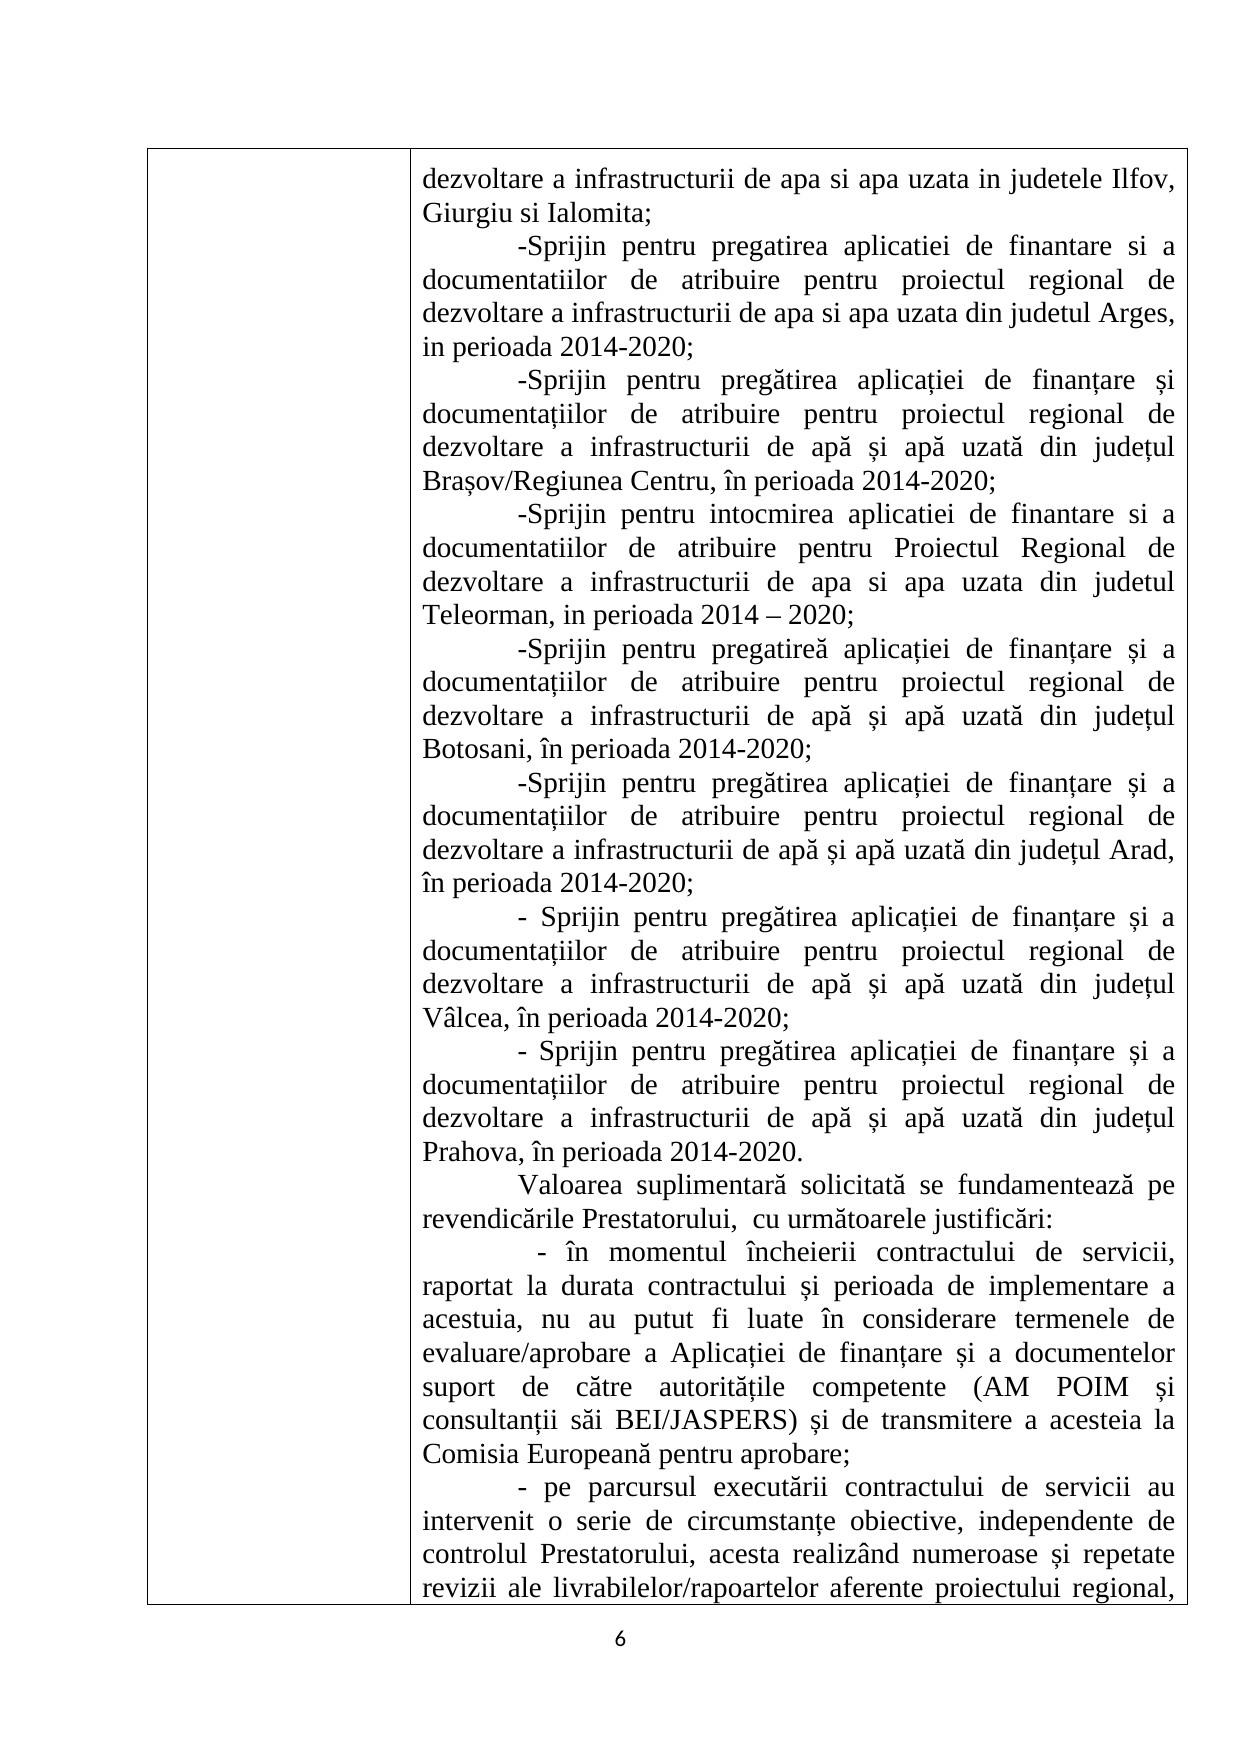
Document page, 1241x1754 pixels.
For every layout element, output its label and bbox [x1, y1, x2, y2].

table_cell [411, 149, 1187, 1603]
table_cell [148, 149, 410, 1603]
